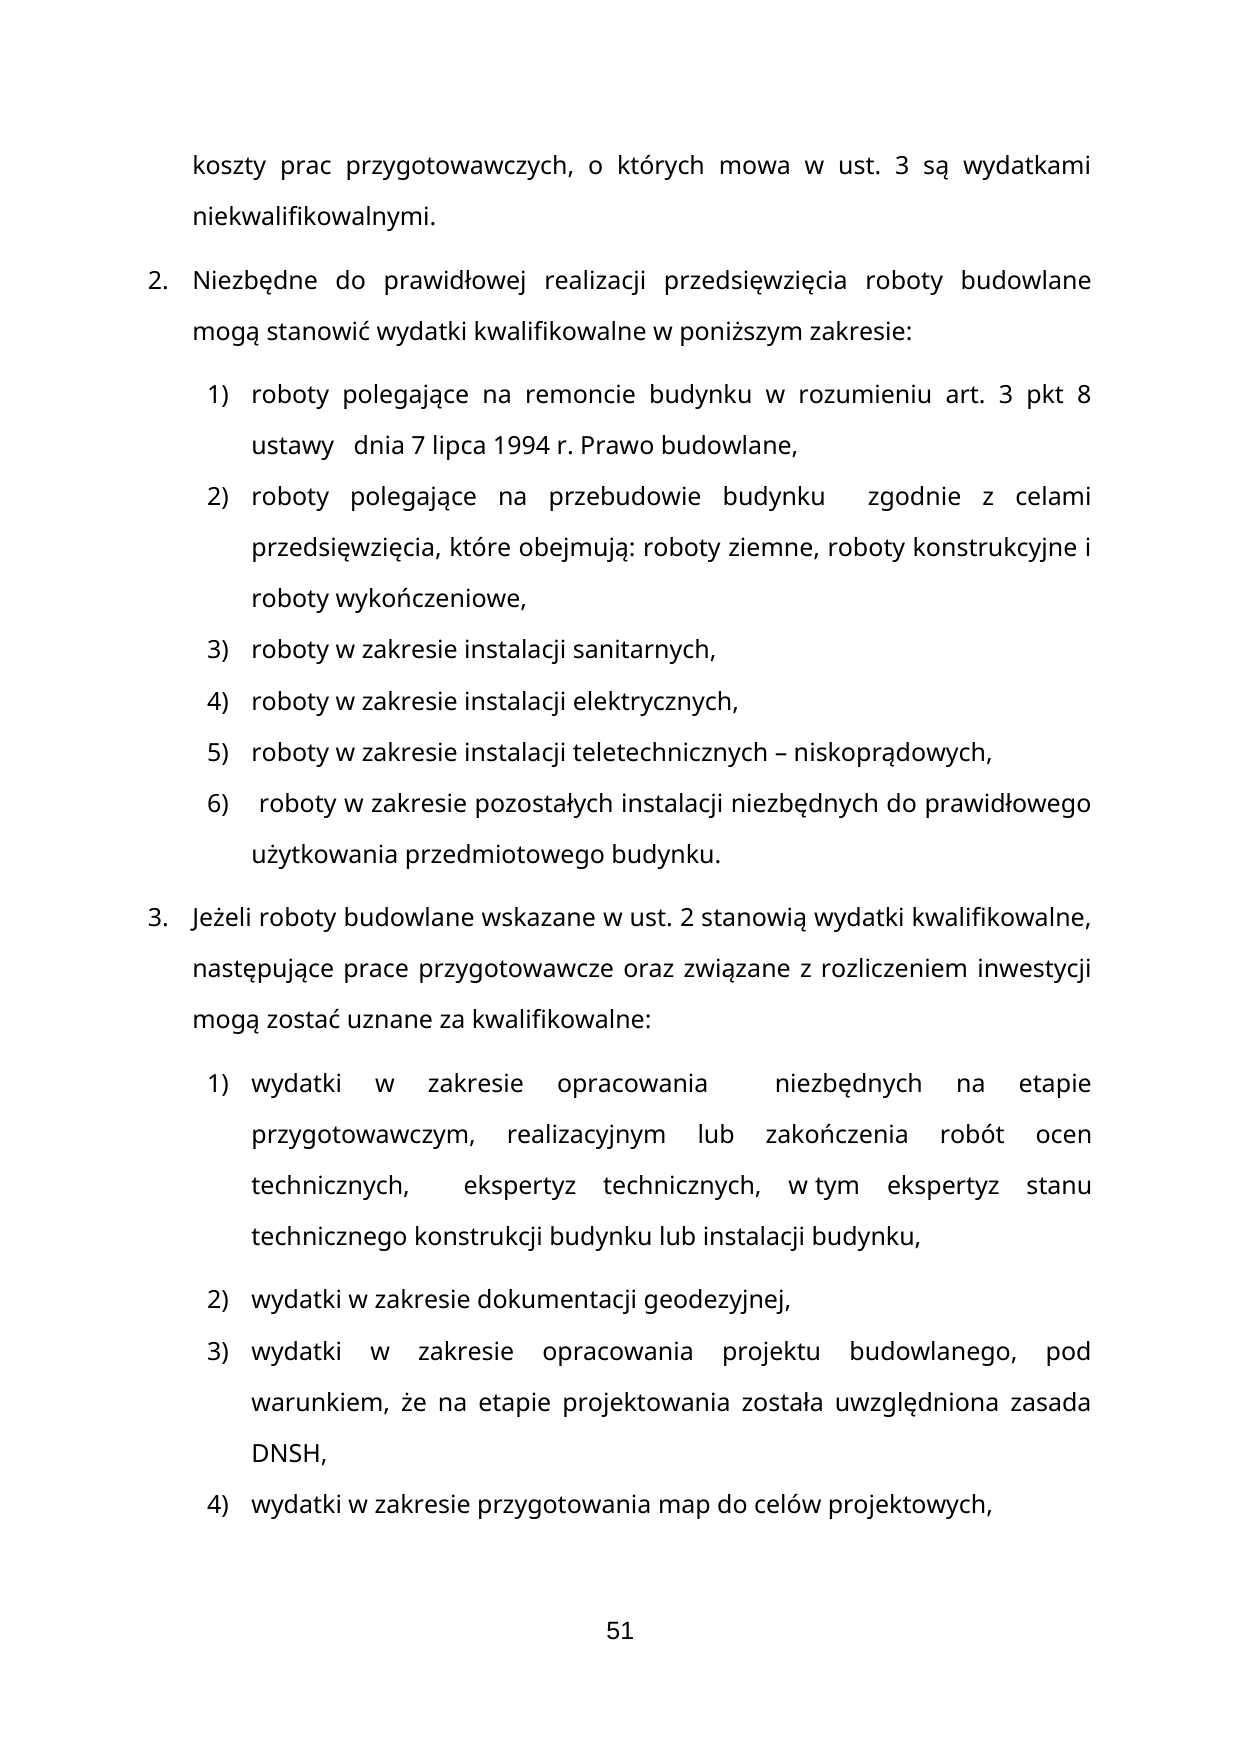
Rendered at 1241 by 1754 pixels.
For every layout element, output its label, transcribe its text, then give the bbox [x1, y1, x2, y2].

list roboty polegające na przebudowie budynku zgodnie z celami przedsięwzięcia, które obejmują: roboty ziemne, roboty konstrukcyjne i roboty wykończeniowe, [207, 479, 1092, 615]
list roboty w zakresie instalacji teletechnicznych – niskoprądowych, [207, 734, 1092, 768]
text 1) wydatki w zakresie opracowania niezbędnych na etapie przygotowawczym, realizacyjnym lub zakończenia robót ocen technicznych, ekspertyz technicznych, w tym ekspertyz stanu technicznego konstrukcji budynku lub instalacji budynku, [207, 1065, 1092, 1253]
list roboty w zakresie pozostałych instalacji niezbędnych do prawidłowego użytkowania przedmiotowego budynku. [207, 785, 1092, 870]
list roboty polegające na remoncie budynku w rozumieniu art. 3 pkt 8 ustawy dnia 7 lipca 1994 r. Prawo budowlane, [207, 377, 1092, 462]
list wydatki w zakresie przygotowania map do celów projektowych, [207, 1486, 1092, 1520]
text 3. Jeżeli roboty budowlane wskazane w ust. 2 stanowią wydatki kwalifikowalne, następujące prace przygotowawcze oraz związane z rozliczeniem inwestycji mogą zostać uznane za kwalifikowalne: [148, 900, 1092, 1036]
list wydatki w zakresie dokumentacji geodezyjnej, [207, 1282, 1092, 1316]
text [148, 148, 1092, 233]
text 2. Niezbędne do prawidłowej realizacji przedsięwzięcia roboty budowlane mogą stanowić wydatki kwalifikowalne w poniższym zakresie: [148, 262, 1092, 347]
list roboty w zakresie instalacji elektrycznych, [207, 683, 1092, 717]
list roboty w zakresie instalacji sanitarnych, [207, 632, 1092, 666]
list wydatki w zakresie opracowania projektu budowlanego, pod warunkiem, że na etapie projektowania została uwzględniona zasada DNSH, [207, 1333, 1092, 1469]
